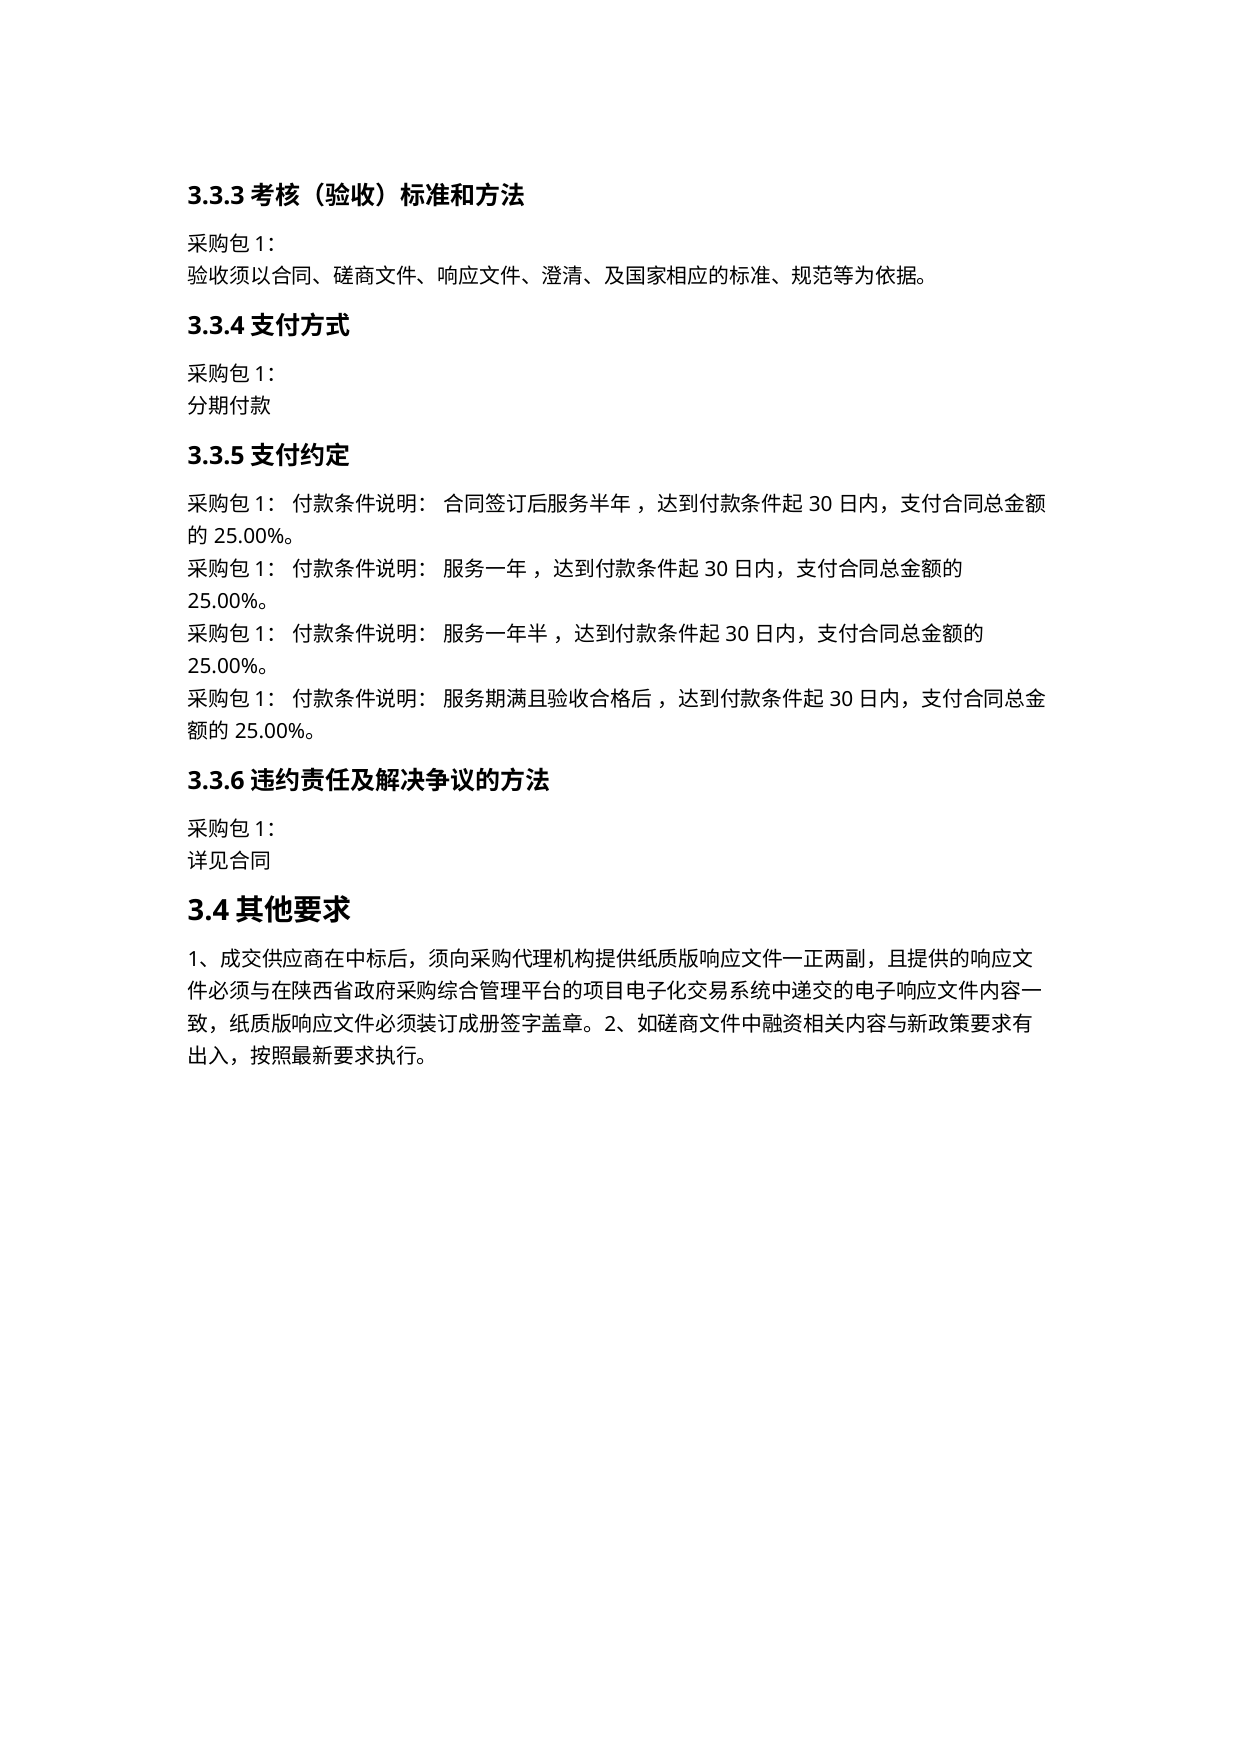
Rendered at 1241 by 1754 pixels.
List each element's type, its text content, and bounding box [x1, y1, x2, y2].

text 采购包1： 付款条件说明： 服务期满且验收合格后 ，达到付款条件起 30 日内，支付合同总金额的 25.00%。 [187, 682, 1053, 747]
text 1、成交供应商在中标后，须向采购代理机构提供纸质版响应文件一正两副，且提供的响应文件必须与在陕西省政府采购综合管理平台的项目电子化交易系统中递交的电子响应文件内容一致，纸质版响应文件必须装订成册签字盖章。2、如磋商文件中融资相关内容与新政策要求有出入，按照最新要求执行。 [187, 942, 1053, 1072]
text 3.3.3考核（验收）标准和方法 [187, 162, 1053, 227]
text 3.4其他要求 [187, 877, 1053, 942]
text 3.3.5支付约定 [187, 422, 1053, 487]
text 采购包1： 付款条件说明： 服务一年半 ，达到付款条件起 30 日内，支付合同总金额的 25.00%。 [187, 617, 1053, 682]
text 采购包1： [187, 812, 1053, 844]
text 验收须以合同、磋商文件、响应文件、澄清、及国家相应的标准、规范等为依据。 [187, 259, 1053, 292]
text 3.3.6违约责任及解决争议的方法 [187, 747, 1053, 812]
text 详见合同 [187, 844, 1053, 877]
text 采购包1： [187, 227, 1053, 259]
text 采购包1： 付款条件说明： 合同签订后服务半年 ，达到付款条件起 30 日内，支付合同总金额的 25.00%。 [187, 487, 1053, 552]
text 采购包1： 付款条件说明： 服务一年 ，达到付款条件起 30 日内，支付合同总金额的 25.00%。 [187, 552, 1053, 617]
text 3.3.4支付方式 [187, 292, 1053, 357]
text 分期付款 [187, 389, 1053, 422]
text 采购包1： [187, 357, 1053, 389]
